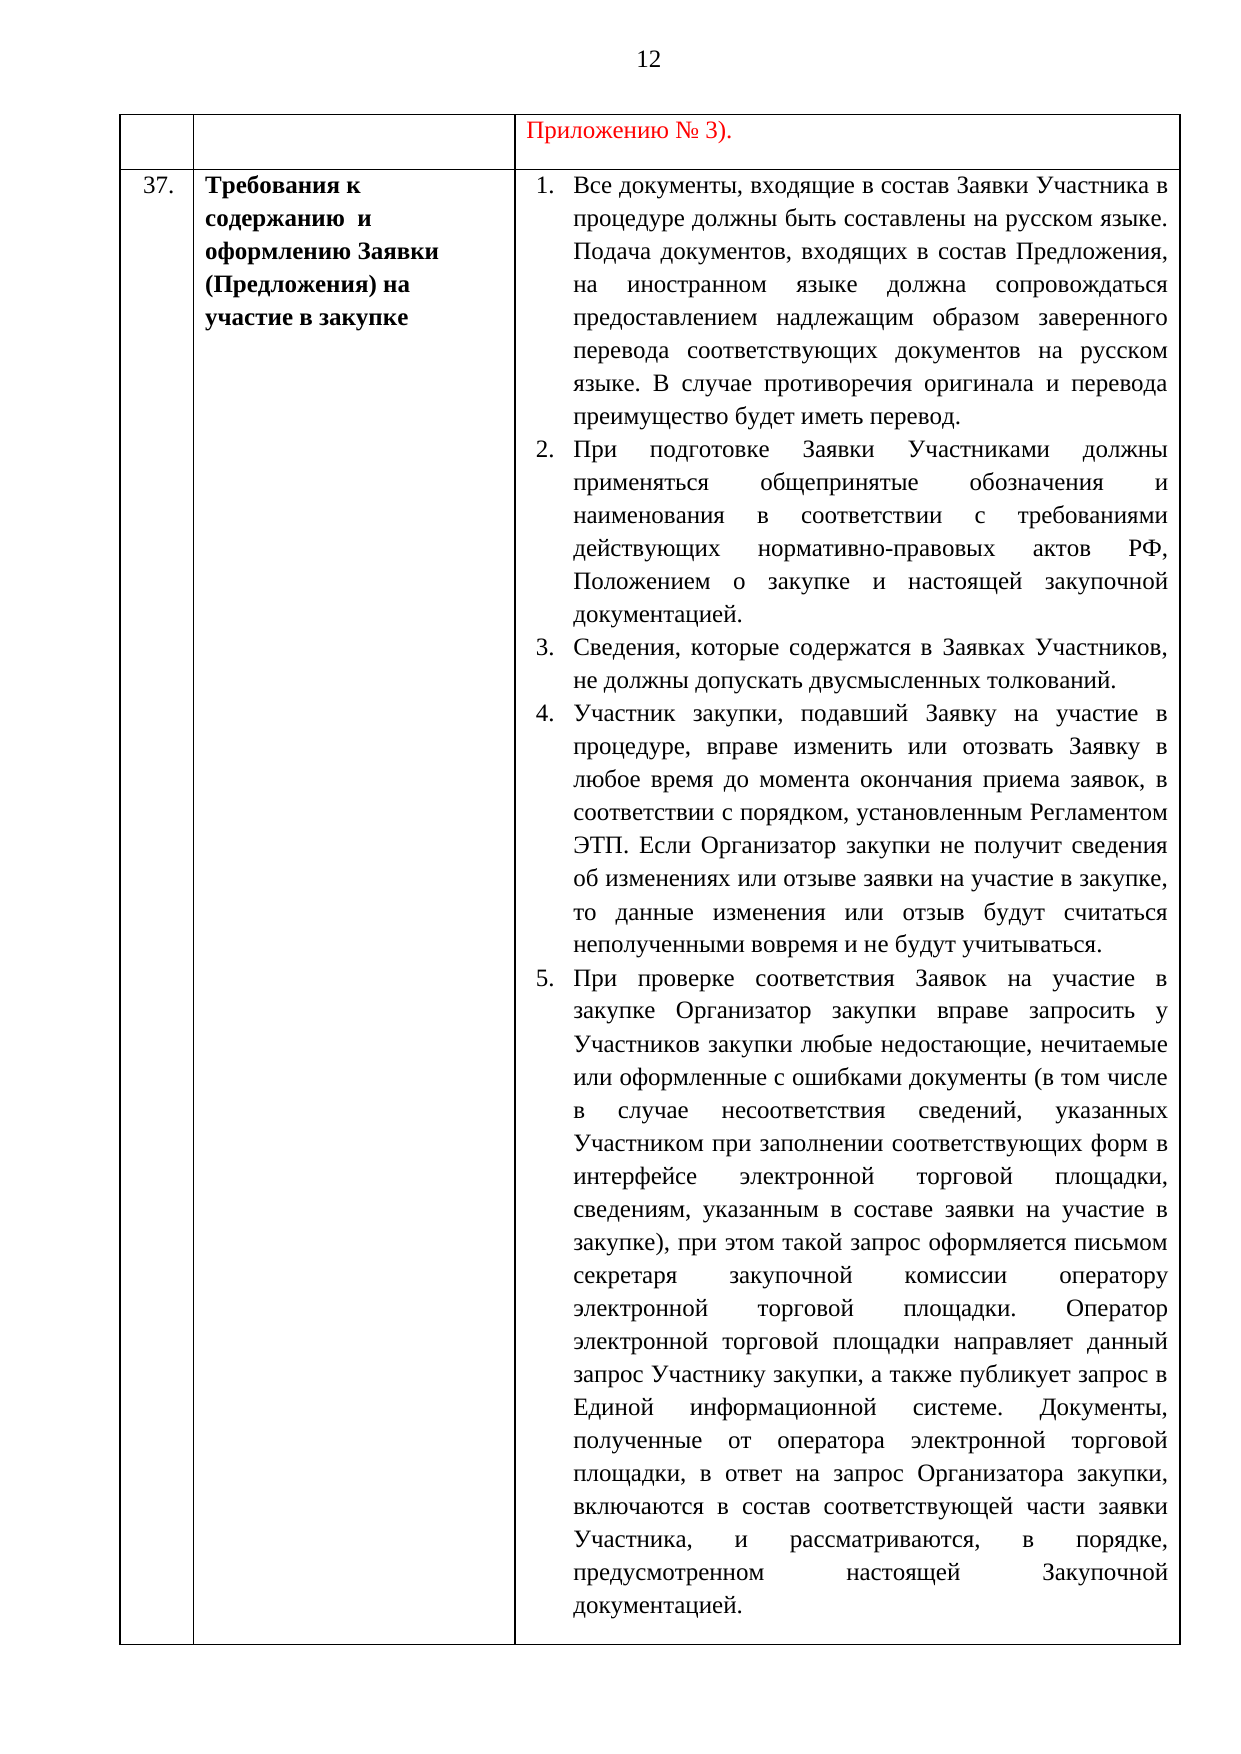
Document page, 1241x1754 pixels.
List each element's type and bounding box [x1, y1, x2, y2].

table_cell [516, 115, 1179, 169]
table_cell [121, 115, 193, 169]
table_cell [194, 115, 514, 169]
table_cell [516, 170, 1179, 1643]
table_cell [194, 170, 514, 1643]
table_cell [121, 170, 193, 1643]
